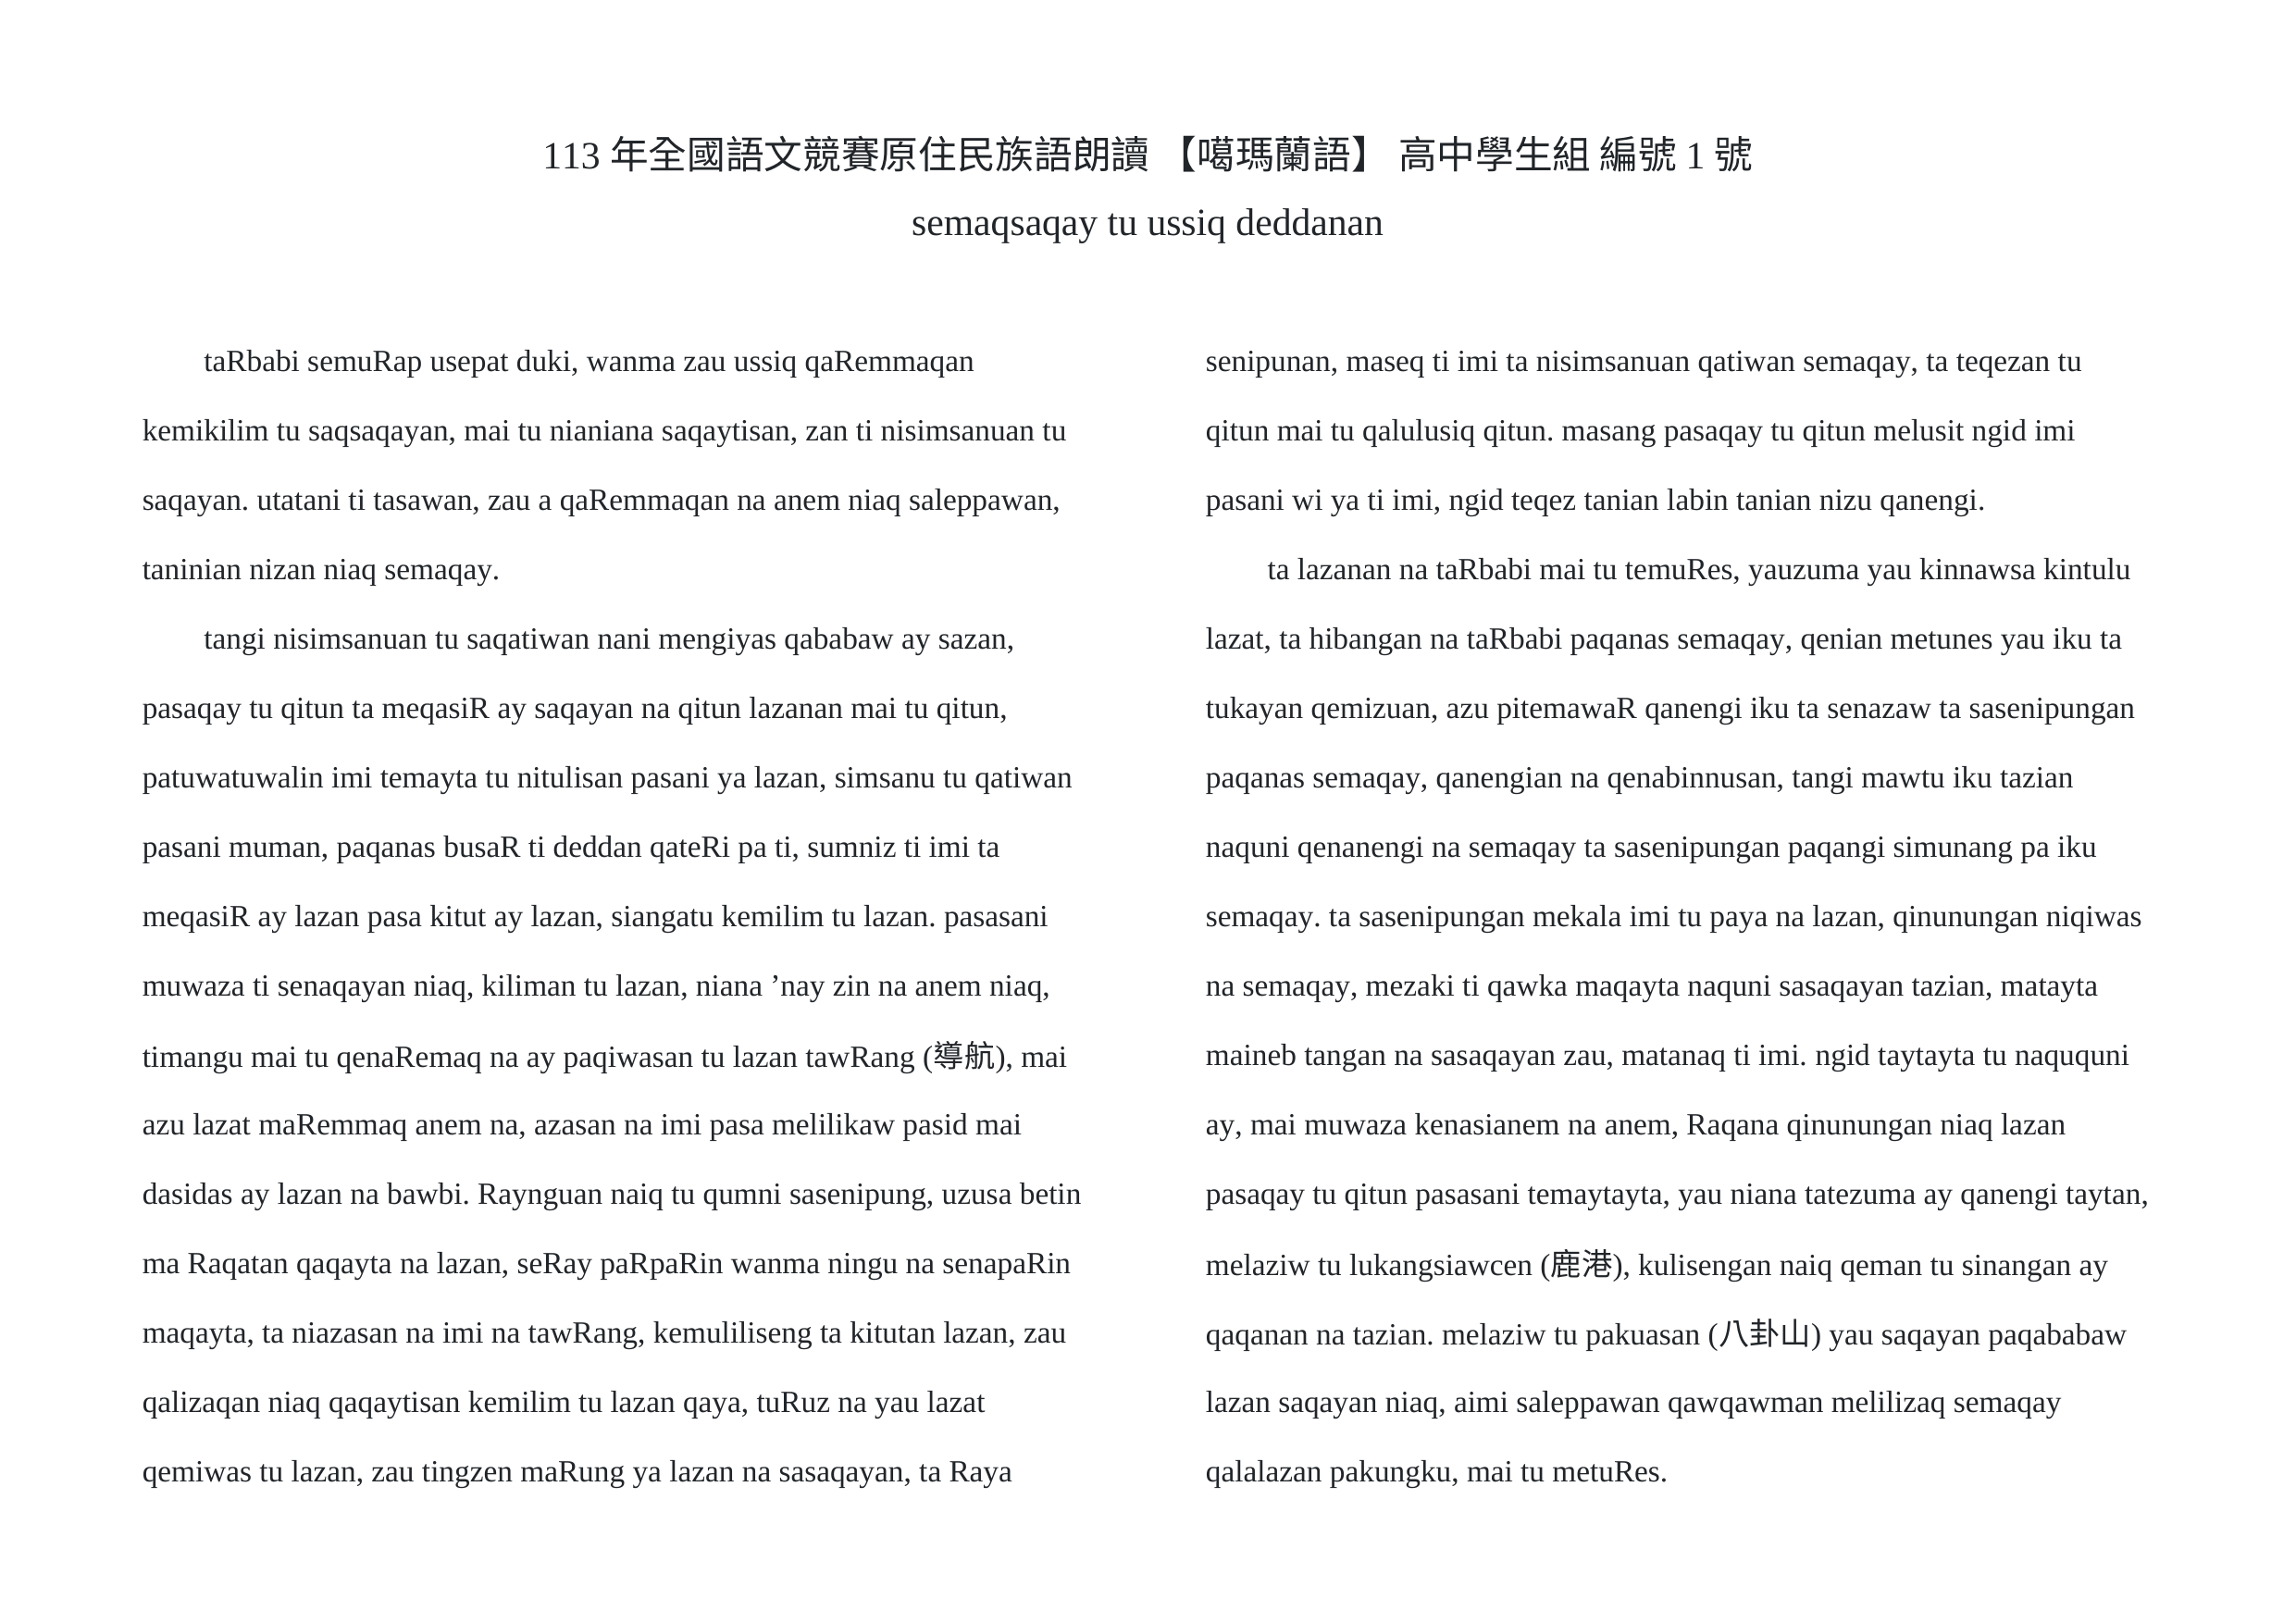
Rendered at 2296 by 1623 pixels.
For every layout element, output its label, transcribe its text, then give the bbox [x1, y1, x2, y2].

text tangi nisimsanuan tu saqatiwan nani mengiyas qababaw ay sazan, pasaqay tu qitun ta meqasiR ay saqayan na qitun lazanan mai tu qitun, patuwatuwalin imi temayta tu nitulisan pasani ya lazan, simsanu tu qatiwan pasani muman, paqanas busaR ti deddan qateRi pa ti, sumniz ti imi ta meqasiR ay lazan pasa kitut ay lazan, siangatu kemilim tu lazan. pasasani muwaza ti senaqayan niaq, kiliman tu lazan, niana ’nay zin na anem niaq, timangu mai tu qenaRemaq na ay paqiwasan tu lazan tawRang (導航), mai azu lazat maRemmaq anem na, azasan na imi pasa melilikaw pasid mai dasidas ay lazan na bawbi. Raynguan naiq tu qumni sasenipung, uzusa betin ma Raqatan qaqayta na lazan, seRay paRpaRin wanma ningu na senapaRin maqayta, ta niazasan na imi na tawRang, kemuliliseng ta kitutan lazan, zau qalizaqan niaq qaqaytisan kemilim tu lazan qaya, tuRuz na yau lazat qemiwas tu lazan, zau tingzen maRung ya lazan na sasaqayan, ta Raya senipunan, maseq ti imi ta nisimsanuan qatiwan semaqay, ta teqezan tu qitun mai tu qalulusiq qitun. masang pasaqay tu qitun melusit ngid imi pasani wi ya ti imi, ngid teqez tanian labin tanian nizu qanengi. [1206, 326, 2153, 534]
text taRbabi semuRap usepat duki, wanma zau ussiq qaRemmaqan kemikilim tu saqsaqayan, mai tu nianiana saqaytisan, zan ti nisimsanuan tu saqayan. utatani ti tasawan, zau a qaRemmaqan na anem niaq saleppawan, taninian nizan niaq semaqay. [142, 326, 1090, 603]
text tangi nisimsanuan tu saqatiwan nani mengiyas qababaw ay sazan, pasaqay tu qitun ta meqasiR ay saqayan na qitun lazanan mai tu qitun, patuwatuwalin imi temayta tu nitulisan pasani ya lazan, simsanu tu qatiwan pasani muman, paqanas busaR ti deddan qateRi pa ti, sumniz ti imi ta meqasiR ay lazan pasa kitut ay lazan, siangatu kemilim tu lazan. pasasani muwaza ti senaqayan niaq, kiliman tu lazan, niana ’nay zin na anem niaq, timangu mai tu qenaRemaq na ay paqiwasan tu lazan tawRang (導航), mai azu lazat maRemmaq anem na, azasan na imi pasa melilikaw pasid mai dasidas ay lazan na bawbi. Raynguan naiq tu qumni sasenipung, uzusa betin ma Raqatan qaqayta na lazan, seRay paRpaRin wanma ningu na senapaRin maqayta, ta niazasan na imi na tawRang, kemuliliseng ta kitutan lazan, zau qalizaqan niaq qaqaytisan kemilim tu lazan qaya, tuRuz na yau lazat qemiwas tu lazan, zau tingzen maRung ya lazan na sasaqayan, ta Raya senipunan, maseq ti imi ta nisimsanuan qatiwan semaqay, ta teqezan tu qitun mai tu qalulusiq qitun. masang pasaqay tu qitun melusit ngid imi pasani wi ya ti imi, ngid teqez tanian labin tanian nizu qanengi. [142, 603, 1090, 1505]
text ta lazanan na taRbabi mai tu temuRes, yauzuma yau kinnawsa kintulu lazat, ta hibangan na taRbabi paqanas semaqay, qenian metunes yau iku ta tukayan qemizuan, azu pitemawaR qanengi iku ta senazaw ta sasenipungan paqanas semaqay, qanengian na qenabinnusan, tangi mawtu iku tazian naquni qenanengi na semaqay ta sasenipungan paqangi simunang pa iku semaqay. ta sasenipungan mekala imi tu paya na lazan, qinunungan niqiwas na semaqay, mezaki ti qawka maqayta naquni sasaqayan tazian, matayta maineb tangan na sasaqayan zau, matanaq ti imi. ngid taytayta tu naququni ay, mai muwaza kenasianem na anem, Raqana qinunungan niaq lazan pasaqay tu qitun pasasani temaytayta, yau niana tatezuma ay qanengi taytan, melaziw tu lukangsiawcen (鹿港), kulisengan naiq qeman tu sinangan ay qaqanan na tazian. melaziw tu pakuasan (八卦山) yau saqayan paqababaw lazan saqayan niaq, aimi saleppawan qawqawman melilizaq semaqay qalalazan pakungku, mai tu metuRes. [1206, 534, 2153, 1505]
text 113 年全國語文競賽原住民族語朗讀 【噶瑪蘭語】 高中學生組 編號 1 號 [142, 118, 2153, 187]
text semaqsaqay tu ussiq deddanan [142, 187, 2153, 256]
